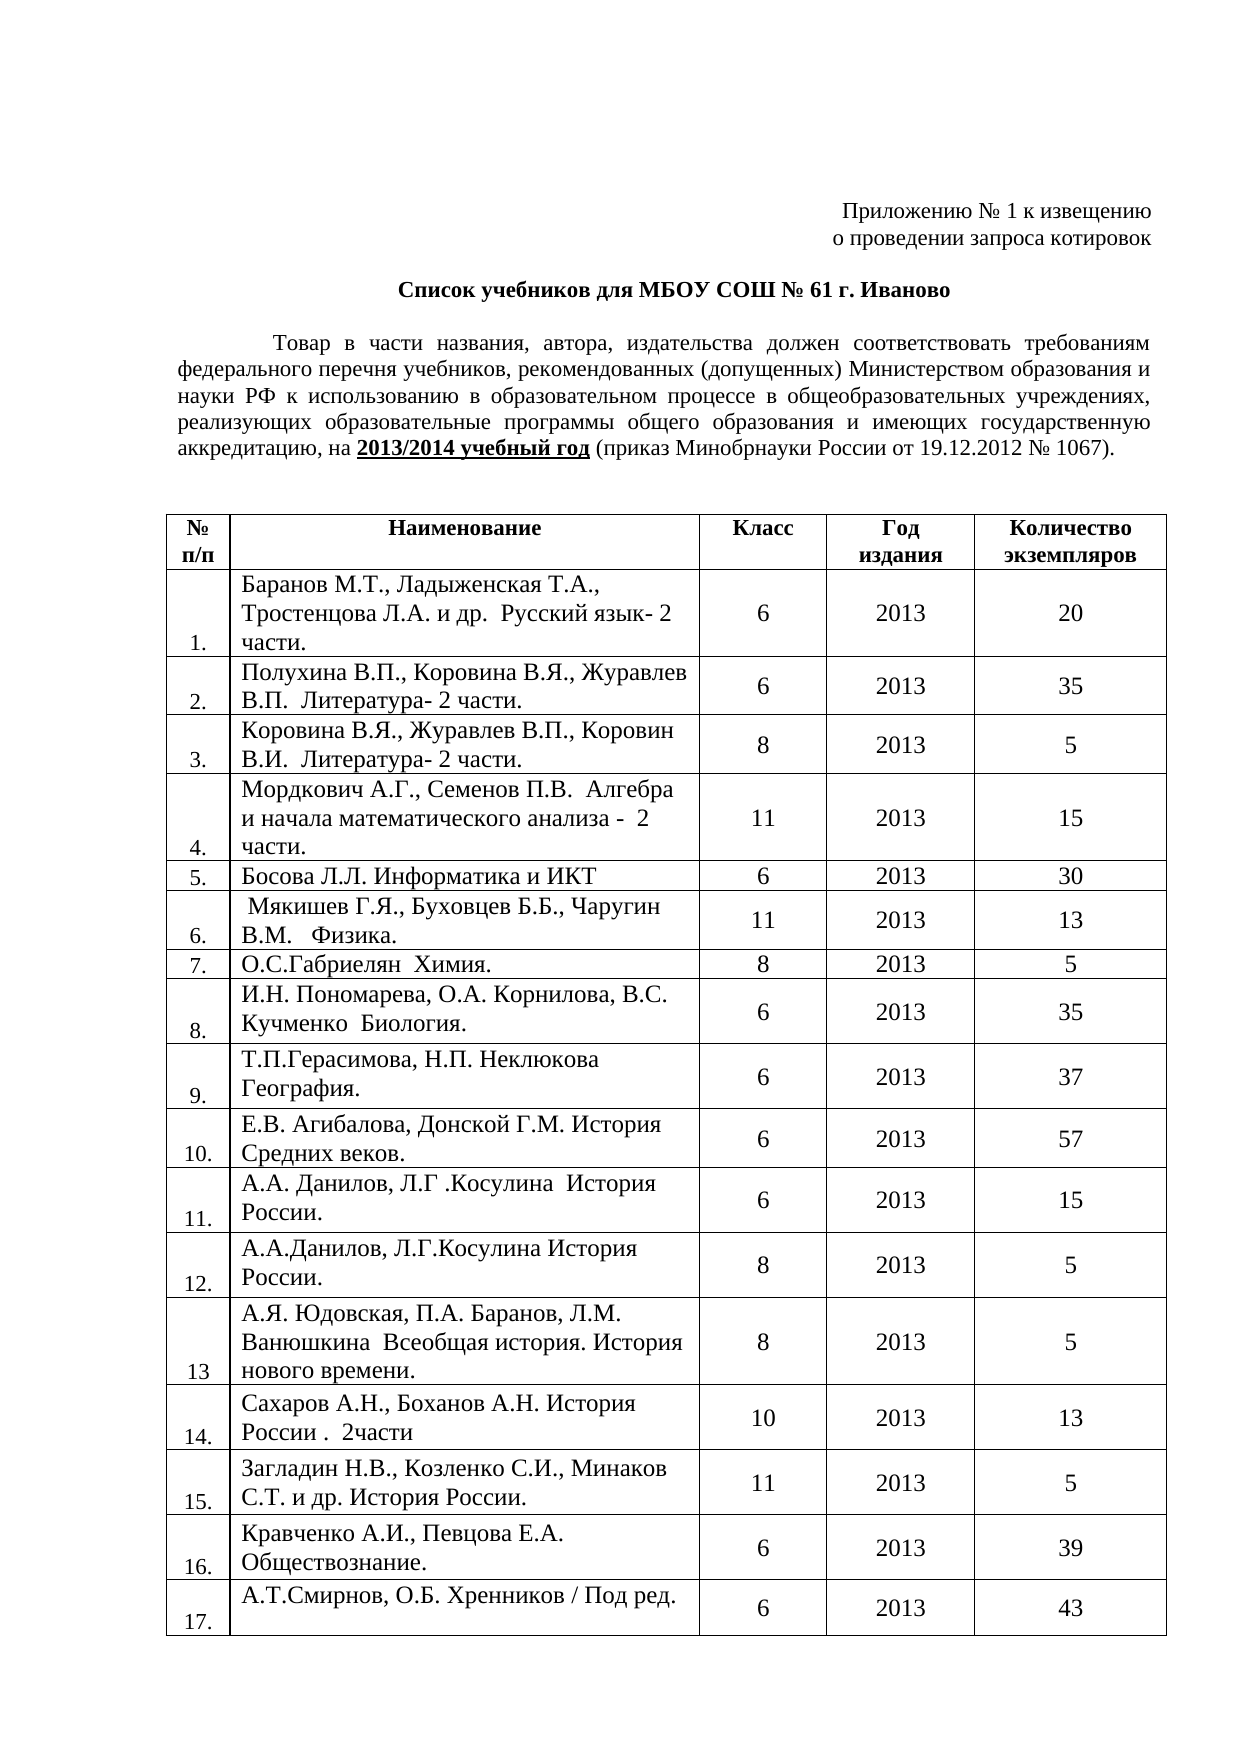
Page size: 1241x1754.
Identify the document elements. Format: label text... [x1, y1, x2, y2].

table_cell 6 [700, 1109, 826, 1167]
table_cell 2013 [827, 1233, 974, 1297]
table_cell И.Н. Пономарева, О.А. Корнилова, В.С. Кучменко Биология. [231, 979, 699, 1043]
table_cell 57 [975, 1109, 1166, 1167]
table_cell 20 [975, 570, 1166, 656]
table_cell 4. [167, 774, 229, 860]
table_cell 11 [700, 891, 826, 948]
table_cell 8 [700, 715, 826, 773]
table_cell 35 [975, 657, 1166, 714]
table_cell 6. [167, 891, 229, 948]
table_cell Загладин Н.В., Козленко С.И., Минаков С.Т. и др. История России. [231, 1450, 699, 1514]
table_cell 2013 [827, 1168, 974, 1232]
table_cell 35 [975, 979, 1166, 1043]
table_cell 8 [700, 1298, 826, 1384]
table_header Количество экземпляров [975, 515, 1166, 568]
table_cell 15 [975, 774, 1166, 860]
table_cell 2013 [827, 861, 974, 890]
table_cell 6 [700, 861, 826, 890]
table_cell 13 [975, 891, 1166, 948]
table_cell 5. [167, 861, 229, 890]
text Приложению № 1 к извещению [177, 197, 1152, 223]
table_cell 2013 [827, 979, 974, 1043]
table_cell 11 [700, 774, 826, 860]
table_cell 16. [167, 1515, 229, 1579]
table_cell Мордкович А.Г., Семенов П.В. Алгебра и начала математического анализа - 2 части. [231, 774, 699, 860]
table_cell 17. [167, 1580, 229, 1635]
table_cell 2013 [827, 1450, 974, 1514]
table_cell 15 [975, 1168, 1166, 1232]
table_cell 9. [167, 1044, 229, 1108]
table_cell 2013 [827, 950, 974, 978]
table_cell 11 [700, 1450, 826, 1514]
table_cell 8. [167, 979, 229, 1043]
table_cell 11. [167, 1168, 229, 1232]
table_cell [231, 1580, 699, 1635]
table_cell 43 [975, 1580, 1166, 1635]
table_cell 8 [700, 1233, 826, 1297]
table_cell 5 [975, 950, 1166, 978]
table_cell 2013 [827, 891, 974, 948]
table_cell Баранов М.Т., Ладыженская Т.А., Тростенцова Л.А. и др. Русский язык- 2 части. [231, 570, 699, 656]
table_cell 2013 [827, 774, 974, 860]
table_cell 13 [167, 1298, 229, 1384]
table_cell А.А. Данилов, Л.Г .Косулина История России. [231, 1168, 699, 1232]
table_cell Е.В. Агибалова, Донской Г.М. История Средних веков. [231, 1109, 699, 1167]
table_cell 6 [700, 1580, 826, 1635]
table_cell А.А.Данилов, Л.Г.Косулина История России. [231, 1233, 699, 1297]
table_cell 15. [167, 1450, 229, 1514]
table_cell 7. [167, 950, 229, 978]
table_header Наименование [231, 515, 699, 568]
table_cell 13 [975, 1385, 1166, 1449]
table_cell А.Я. Юдовская, П.А. Баранов, Л.М. Ванюшкина Всеобщая история. История нового времени. [231, 1298, 699, 1384]
table_cell 6 [700, 1515, 826, 1579]
table_cell 2013 [827, 657, 974, 714]
table_cell 5 [975, 1233, 1166, 1297]
table_cell 14. [167, 1385, 229, 1449]
table_cell 2013 [827, 1580, 974, 1635]
table_cell 5 [975, 1450, 1166, 1514]
text Товар в части названия, автора, издательства должен соответствовать требованиям федерального перечня учебников, рекомендованных (допущенных) Министерством образования и науки РФ к использованию в образовательном процессе в общеобразовательных учреждениях, реализующих образовательные программы общего образования и имеющих государственную аккредитацию, на 2013/2014 учебный год (приказ Минобрнауки России от 19.12.2012 № 1067). [177, 329, 1152, 461]
table_cell Сахаров А.Н., Боханов А.Н. История России . 2части [231, 1385, 699, 1449]
table_cell Коровина В.Я., Журавлев В.П., Коровин В.И. Литература- 2 части. [231, 715, 699, 773]
table_cell 37 [975, 1044, 1166, 1108]
table_cell 8 [700, 950, 826, 978]
table_cell 2013 [827, 1109, 974, 1167]
table_header Класс [700, 515, 826, 568]
text Список учебников для МБОУ СОШ № 61 г. Иваново [177, 276, 1152, 303]
table_cell 2013 [827, 1385, 974, 1449]
table_cell 1. [167, 570, 229, 656]
text о проведении запроса котировок [177, 223, 1152, 250]
table_cell 6 [700, 979, 826, 1043]
table_cell 6 [700, 1044, 826, 1108]
table_cell 12. [167, 1233, 229, 1297]
table_cell 3. [167, 715, 229, 773]
table_cell 6 [700, 1168, 826, 1232]
table_cell 2013 [827, 1298, 974, 1384]
table_cell 2013 [827, 570, 974, 656]
table_cell 5 [975, 1298, 1166, 1384]
table_cell Полухина В.П., Коровина В.Я., Журавлев В.П. Литература- 2 части. [231, 657, 699, 714]
table_cell 6 [700, 657, 826, 714]
table_cell 2013 [827, 1044, 974, 1108]
table_cell 6 [700, 570, 826, 656]
table_cell Мякишев Г.Я., Буховцев Б.Б., Чаругин В.М. Физика. [231, 891, 699, 948]
table_cell Босова Л.Л. Информатика и ИКТ [231, 861, 699, 890]
table_cell О.С.Габриелян Химия. [231, 950, 699, 978]
table_cell Т.П.Герасимова, Н.П. Неклюкова География. [231, 1044, 699, 1108]
table_cell 10. [167, 1109, 229, 1167]
table_cell 2. [167, 657, 229, 714]
table_cell 5 [975, 715, 1166, 773]
table_cell 10 [700, 1385, 826, 1449]
table_header Год издания [827, 515, 974, 568]
table_header № п/п [167, 515, 229, 568]
table_cell 2013 [827, 715, 974, 773]
table_cell 30 [975, 861, 1166, 890]
table_cell 2013 [827, 1515, 974, 1579]
table_cell 39 [975, 1515, 1166, 1579]
table_cell Кравченко А.И., Певцова Е.А. Обществознание. [231, 1515, 699, 1579]
